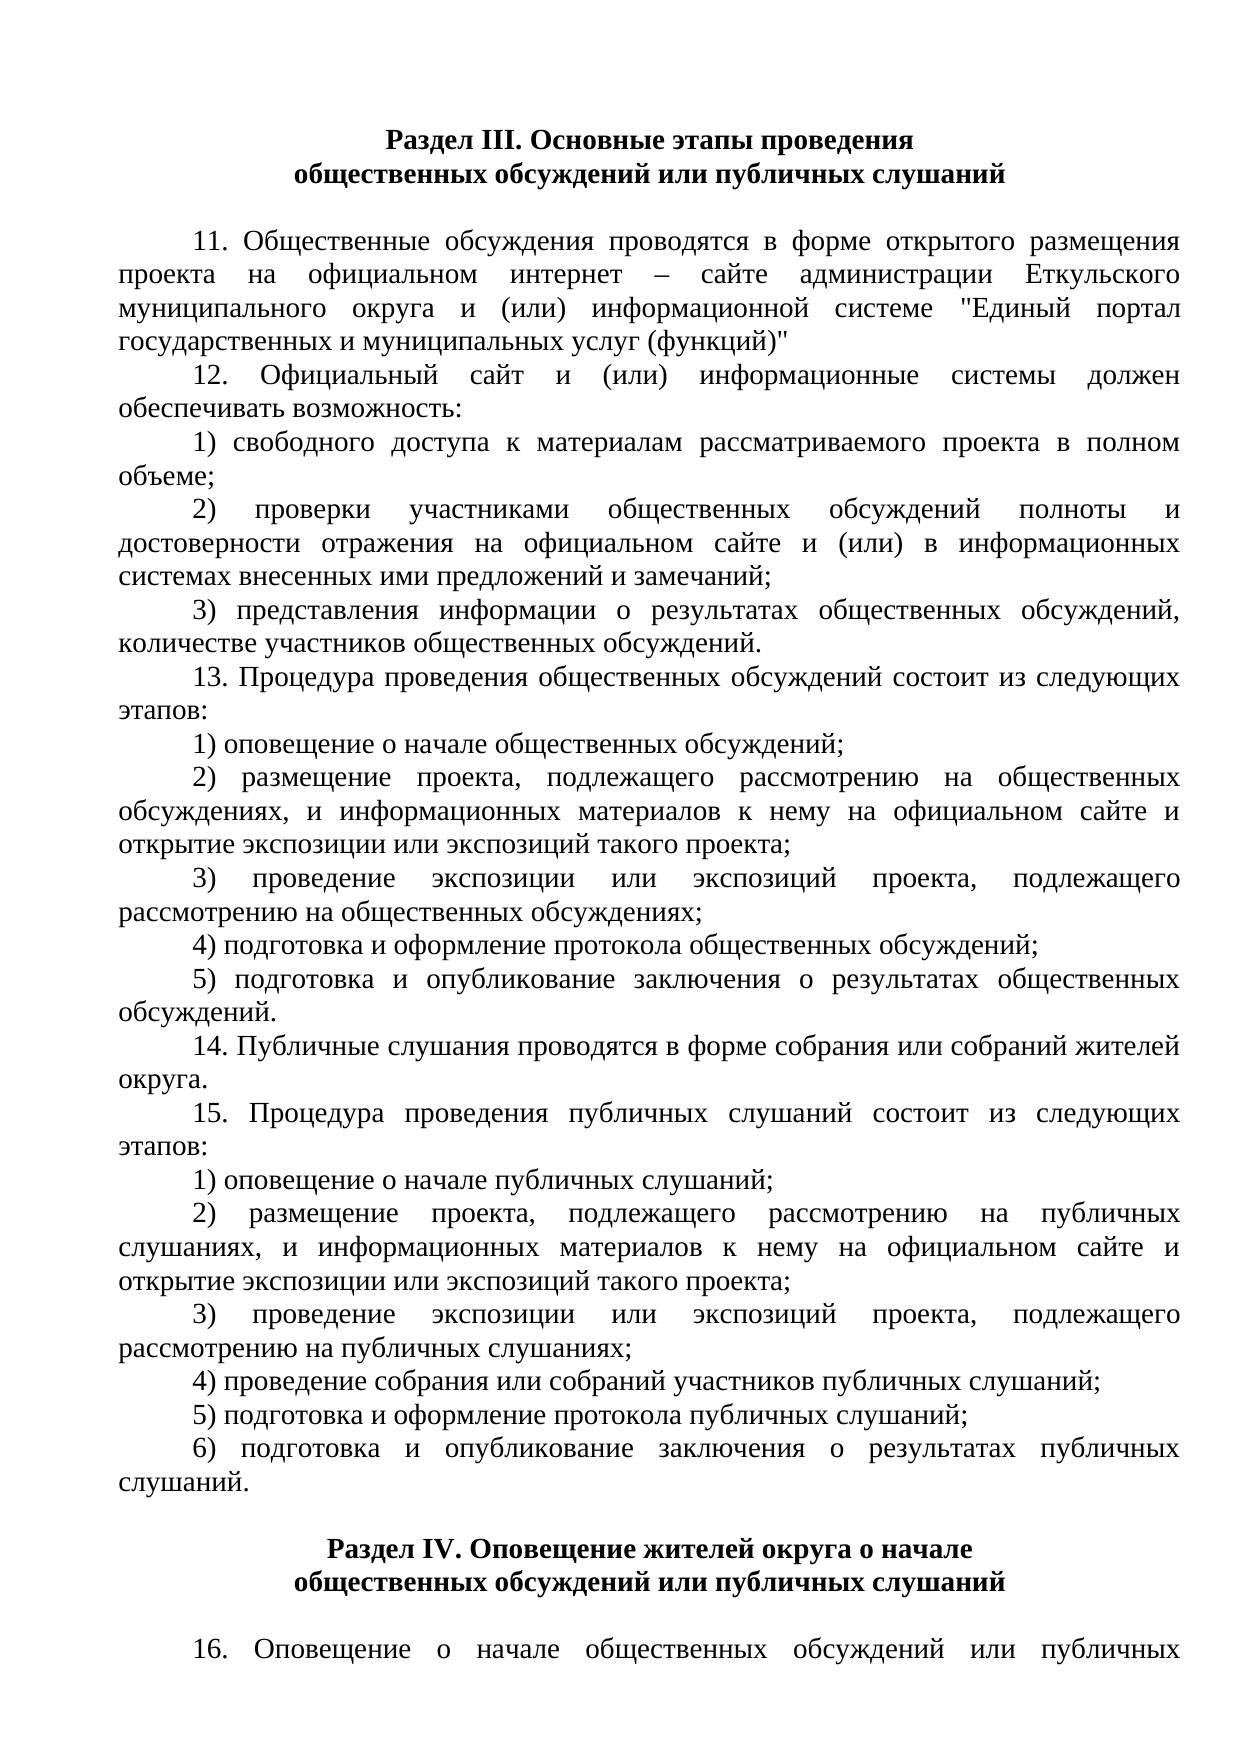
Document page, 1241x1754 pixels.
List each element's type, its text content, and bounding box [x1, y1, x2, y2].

text 3) проведение экспозиции или экспозиций проекта, подлежащего рассмотрению на общественных обсуждениях; [118, 860, 1181, 927]
text 2) размещение проекта, подлежащего рассмотрению на общественных обсуждениях, и информационных материалов к нему на официальном сайте и открытие экспозиции или экспозиций такого проекта; [118, 759, 1181, 860]
text 1) оповещение о начале общественных обсуждений; [118, 726, 1181, 759]
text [118, 1632, 1181, 1665]
text 12. Официальный сайт и (или) информационные системы должен обеспечивать возможность: [118, 357, 1181, 424]
text 1) оповещение о начале публичных слушаний; [118, 1162, 1181, 1196]
text 11. Общественные обсуждения проводятся в форме открытого размещения проекта на официальном интернет – сайте администрации Еткульского муниципального округа и (или) информационной системе "Единый портал государственных и муниципальных услуг (функций)" [118, 223, 1181, 357]
text 3) проведение экспозиции или экспозиций проекта, подлежащего рассмотрению на публичных слушаниях; [118, 1296, 1181, 1363]
text 4) подготовка и оформление протокола общественных обсуждений; [118, 927, 1181, 961]
text общественных обсуждений или публичных слушаний [118, 156, 1181, 189]
text общественных обсуждений или публичных слушаний [118, 1564, 1181, 1598]
text 2) размещение проекта, подлежащего рассмотрению на публичных слушаниях, и информационных материалов к нему на официальном сайте и открытие экспозиции или экспозиций такого проекта; [118, 1196, 1181, 1296]
text 6) подготовка и опубликование заключения о результатах публичных слушаний. [118, 1430, 1181, 1497]
text 15. Процедура проведения публичных слушаний состоит из следующих этапов: [118, 1095, 1181, 1162]
text 5) подготовка и оформление протокола публичных слушаний; [118, 1397, 1181, 1430]
text 5) подготовка и опубликование заключения о результатах общественных обсуждений. [118, 961, 1181, 1028]
text 4) проведение собрания или собраний участников публичных слушаний; [118, 1363, 1181, 1397]
text Раздел IV. Оповещение жителей округа о начале [118, 1531, 1181, 1564]
text 2) проверки участниками общественных обсуждений полноты и достоверности отражения на официальном сайте и (или) в информационных системах внесенных ими предложений и замечаний; [118, 491, 1181, 592]
text Раздел III. Основные этапы проведения [118, 122, 1181, 156]
text 14. Публичные слушания проводятся в форме собрания или собраний жителей округа. [118, 1028, 1181, 1095]
text 1) свободного доступа к материалам рассматриваемого проекта в полном объеме; [118, 424, 1181, 491]
text 13. Процедура проведения общественных обсуждений состоит из следующих этапов: [118, 659, 1181, 726]
text 3) представления информации о результатах общественных обсуждений, количестве участников общественных обсуждений. [118, 592, 1181, 659]
